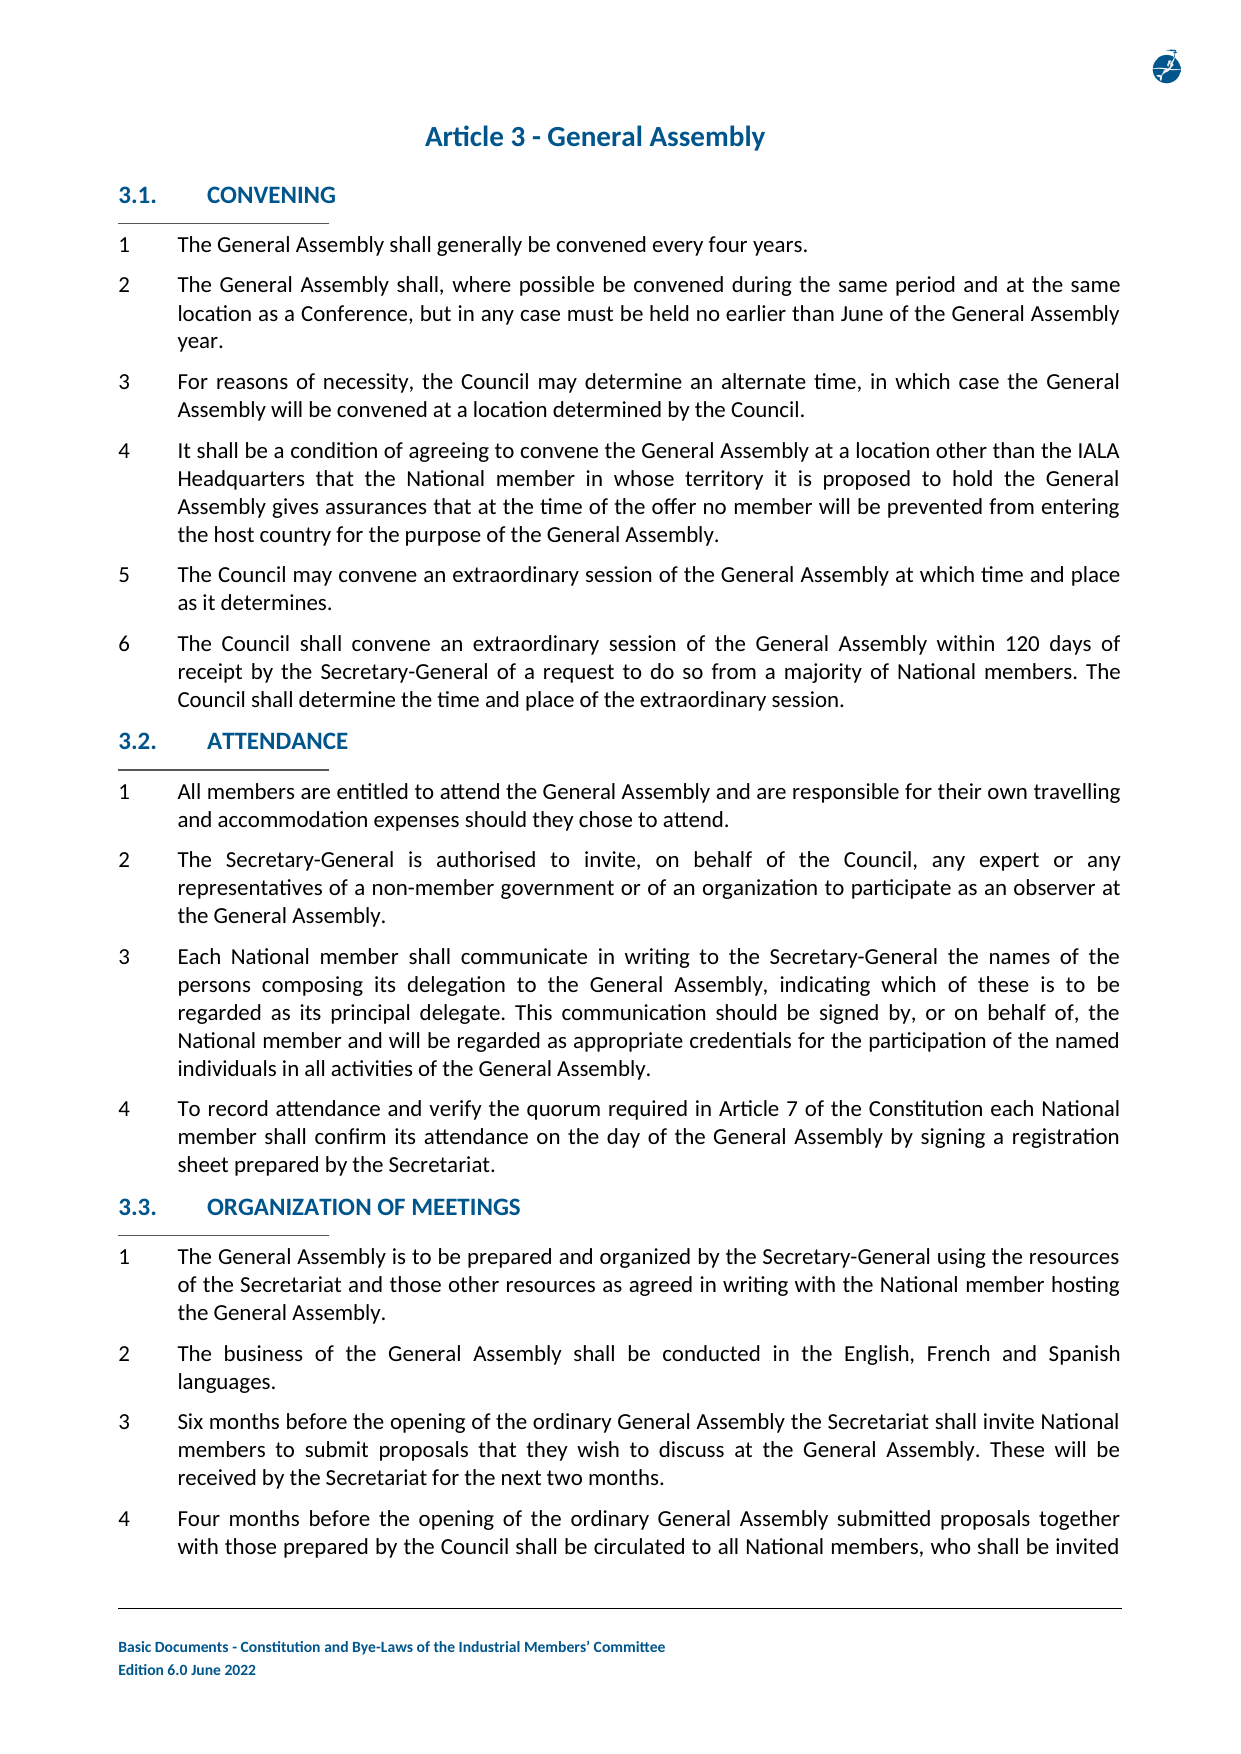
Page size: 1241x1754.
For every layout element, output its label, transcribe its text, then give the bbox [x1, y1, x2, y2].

picture [1121, 0, 1240, 118]
list The business of the General Assembly shall be conducted in the English, French and Spanish languages. [118, 1339, 1122, 1395]
list The General Assembly is to be prepared and organized by the Secretary-General using the resources of the Secretariat and those other resources as agreed in writing with the National member hosting the General Assembly. [118, 1242, 1122, 1326]
list The Council shall convene an extraordinary session of the General Assembly within 120 days of receipt by the Secretary-General of a request to do so from a majority of National members. The Council shall determine the time and place of the extraordinary session. [118, 629, 1122, 713]
list It shall be a condition of agreeing to convene the General Assembly at a location other than the IALA Headquarters that the National member in whose territory it is proposed to hold the General Assembly gives assurances that at the time of the offer no member will be prevented from entering the host country for the purpose of the General Assembly. [118, 436, 1122, 548]
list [118, 1504, 1122, 1560]
list The General Assembly shall generally be convened every four years. [118, 230, 1122, 258]
subtitle Convening [118, 179, 1033, 209]
subtitle Attendance [118, 725, 1033, 756]
list To record attendance and verify the quorum required in Article 7 of the Constitution each National member shall confirm its attendance on the day of the General Assembly by signing a registration sheet prepared by the Secretariat. [118, 1094, 1122, 1178]
list The General Assembly shall, where possible be convened during the same period and at the same location as a Conference, but in any case must be held no earlier than June of the General Assembly year. [118, 271, 1122, 355]
list Each National member shall communicate in writing to the Secretary-General the names of the persons composing its delegation to the General Assembly, indicating which of these is to be regarded as its principal delegate. This communication should be signed by, or on behalf of, the National member and will be regarded as appropriate credentials for the participation of the named individuals in all activities of the General Assembly. [118, 942, 1122, 1082]
list The Council may convene an extraordinary session of the General Assembly at which time and place as it determines. [118, 560, 1122, 616]
list For reasons of necessity, the Council may determine an alternate time, in which case the General Assembly will be convened at a location determined by the Council. [118, 367, 1122, 423]
list All members are entitled to attend the General Assembly and are responsible for their own travelling and accommodation expenses should they chose to attend. [118, 777, 1122, 833]
list The Secretary-General is authorised to invite, on behalf of the Council, any expert or any representatives of a non-member government or of an organization to participate as an observer at the General Assembly. [118, 845, 1122, 929]
list Six months before the opening of the ordinary General Assembly the Secretariat shall invite National members to submit proposals that they wish to discuss at the General Assembly. These will be received by the Secretariat for the next two months. [118, 1407, 1122, 1492]
subtitle Organization of meetings [118, 1191, 1033, 1222]
text - General Assembly [118, 118, 1122, 154]
